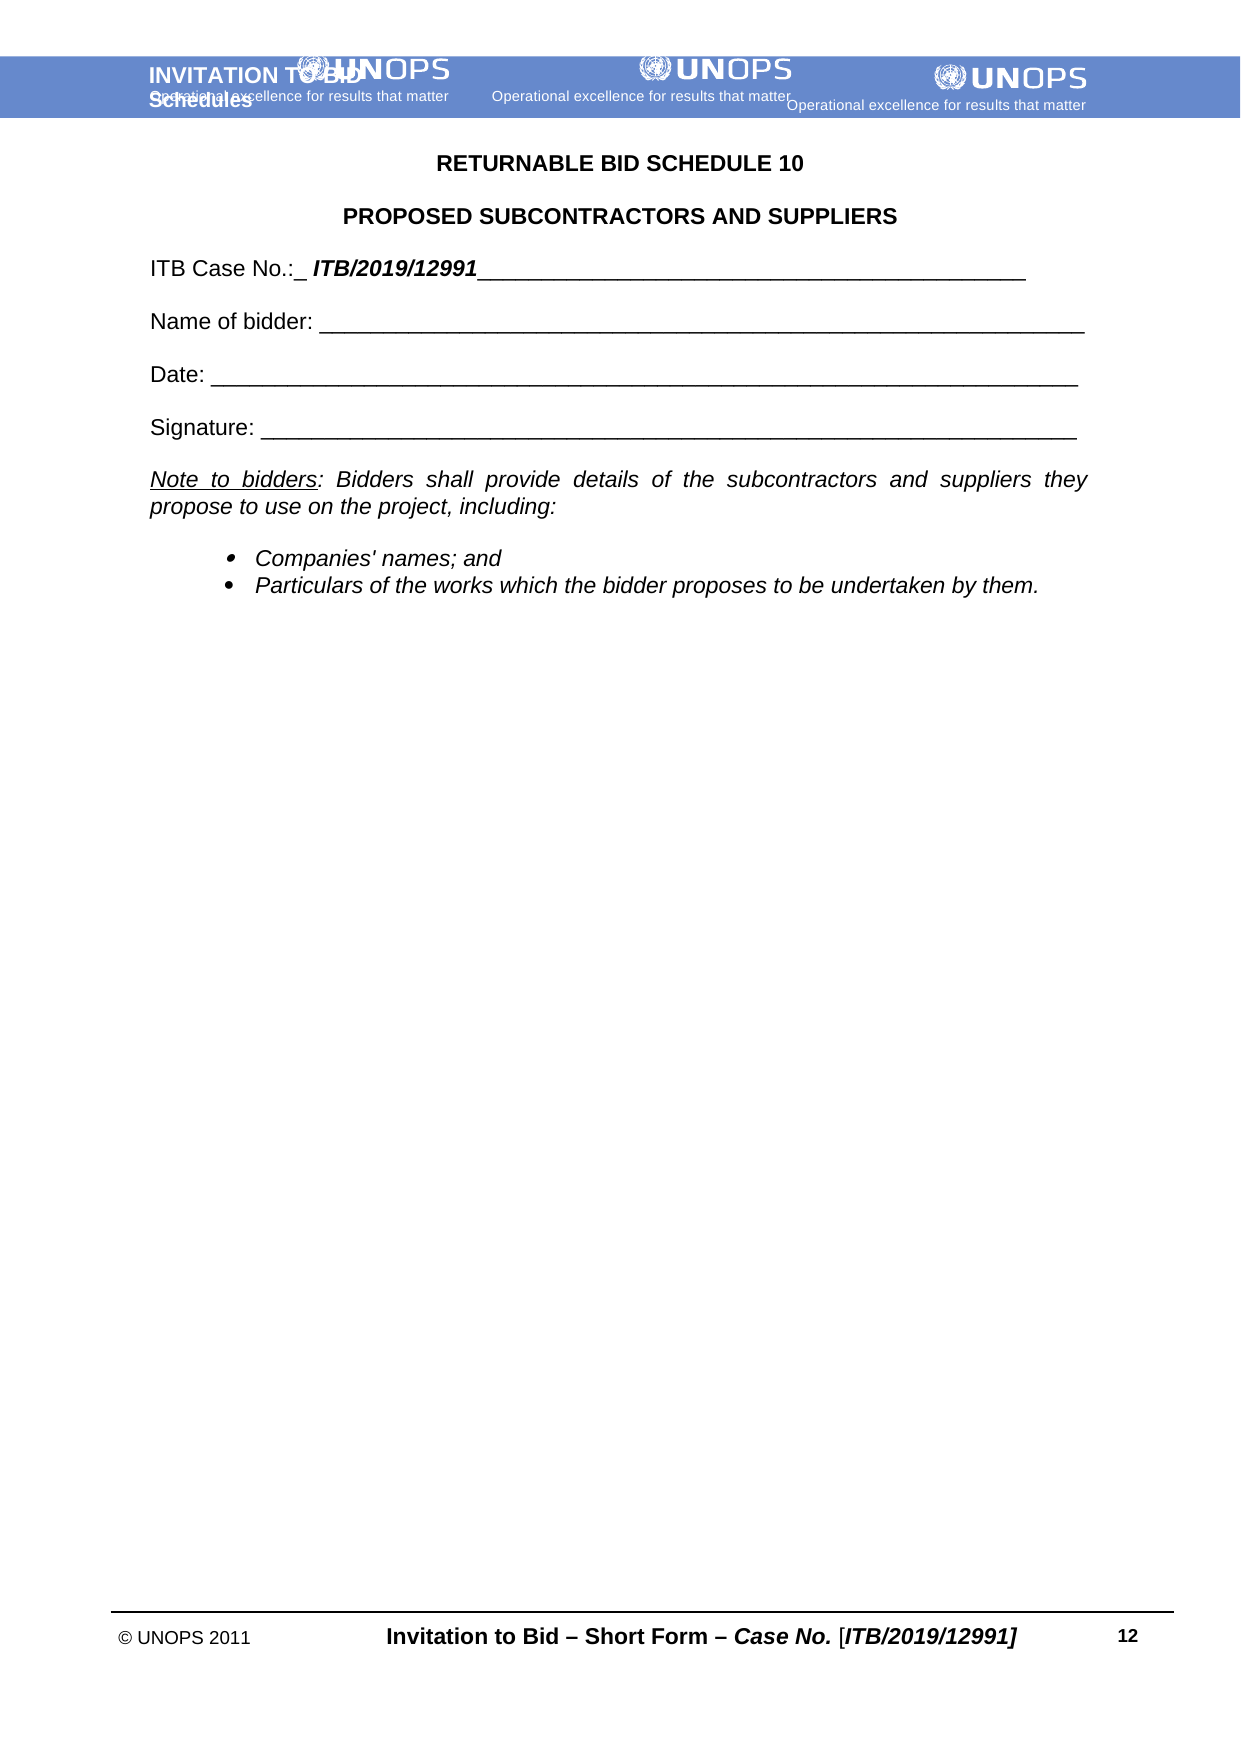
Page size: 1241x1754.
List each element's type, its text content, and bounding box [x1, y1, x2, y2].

list Companies' names; and [225, 545, 1090, 572]
text Returnable Bid Schedule 10 [150, 150, 1090, 176]
text Note to bidders: Bidders shall provide details of the subcontractors and suppliers they propose to use on the project, including: [150, 466, 1090, 519]
list Particulars of the works which the bidder proposes to be undertaken by them. [225, 572, 1090, 598]
text Date: ____________________________________________________________________ [150, 361, 1090, 387]
text ITB Case No.:_ ITB/2019/12991___________________________________________ [150, 255, 1090, 282]
text Name of bidder: ____________________________________________________________ [150, 308, 1090, 334]
text Signature: ________________________________________________________________ [150, 413, 1090, 440]
text Proposed Subcontractors and Suppliers [150, 203, 1090, 229]
